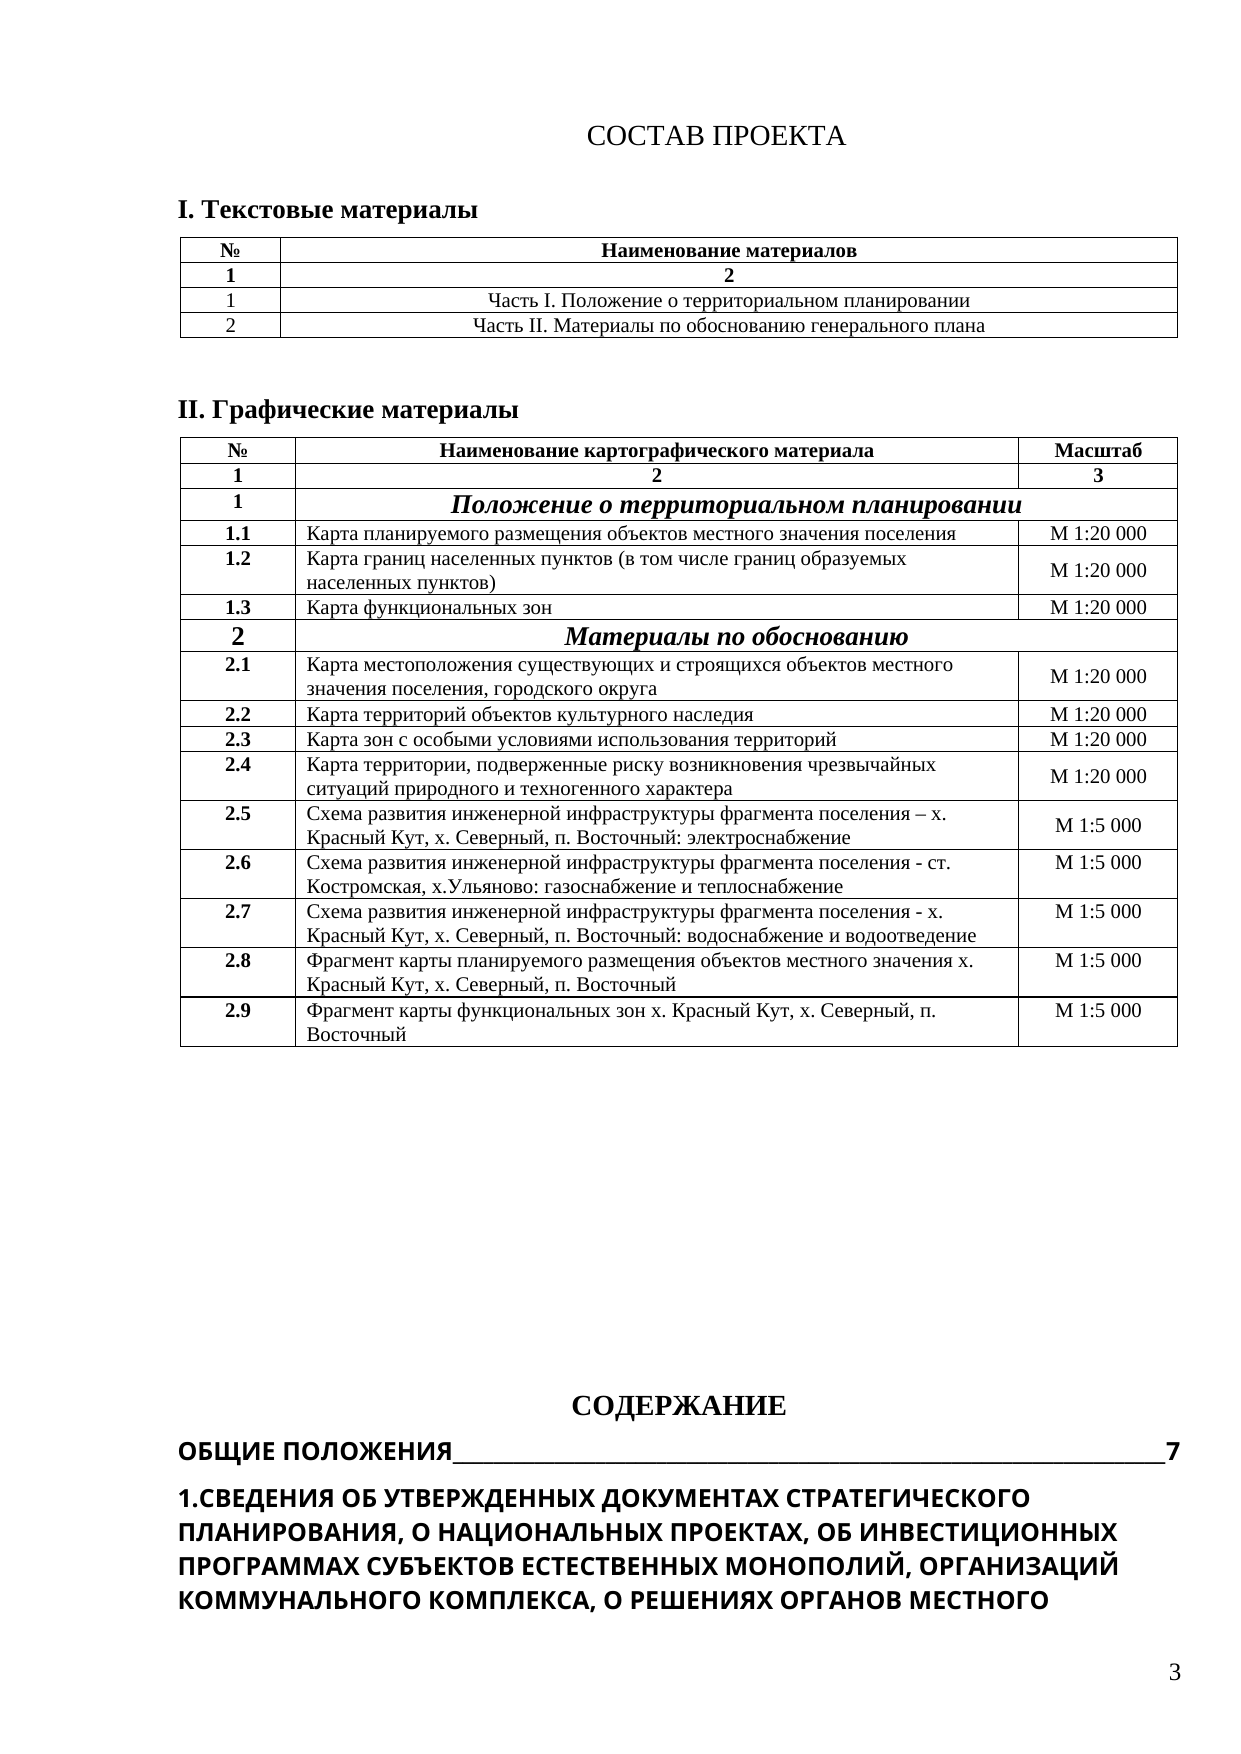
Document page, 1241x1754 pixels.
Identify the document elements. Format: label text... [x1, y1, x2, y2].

table_cell Фрагмент карты функциональных зон х. Красный Кут, х. Северный, п. Восточный [296, 998, 1018, 1046]
table_cell М 1:5 000 [1019, 899, 1177, 947]
table_cell Схема развития инженерной инфраструктуры фрагмента поселения - ст. Костромская, х.Ульяново: газоснабжение и теплоснабжение [296, 850, 1018, 898]
table_cell 1 [181, 288, 280, 312]
table_cell 1.1 [181, 521, 295, 545]
table_cell 2.9 [181, 998, 295, 1046]
subtitle СОДЕРЖАНИЕ [177, 1388, 1181, 1421]
table_header № [181, 238, 280, 262]
table_cell М 1:20 000 [1019, 727, 1177, 751]
table_cell М 1:5 000 [1019, 998, 1177, 1046]
table_cell М 1:20 000 [1019, 752, 1177, 800]
table_cell 1 [181, 489, 295, 520]
table_cell М 1:20 000 [1019, 546, 1177, 594]
text II. Графические материалы [177, 394, 1181, 425]
table_cell М 1:20 000 [1019, 652, 1177, 700]
table_cell Положение о территориальном планировании [296, 489, 1177, 520]
table_cell Материалы по обоснованию [296, 620, 1177, 651]
table_header Наименование материалов [281, 238, 1177, 262]
table_cell 3 [1019, 464, 1177, 487]
table_cell Схема развития инженерной инфраструктуры фрагмента поселения – х. Красный Кут, х. Северный, п. Восточный: электроснабжение [296, 801, 1018, 849]
table_header Наименование картографического материала [296, 438, 1018, 462]
table_cell Часть II. Материалы по обоснованию генерального плана [281, 313, 1177, 337]
table_cell Часть I. Положение о территориальном планировании [281, 288, 1177, 312]
table_cell 2.3 [181, 727, 295, 751]
table_cell М 1:5 000 [1019, 850, 1177, 898]
text I. Текстовые материалы [177, 193, 1181, 224]
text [177, 1481, 1181, 1617]
table_cell Карта планируемого размещения объектов местного значения поселения [296, 521, 1018, 545]
table_cell Фрагмент карты планируемого размещения объектов местного значения х. Красный Кут, х. Северный, п. Восточный [296, 948, 1018, 996]
table_cell 2.1 [181, 652, 295, 700]
table_cell 2 [181, 313, 280, 337]
table_cell Карта территории, подверженные риску возникновения чрезвычайных ситуаций природного и техногенного характера [296, 752, 1018, 800]
table_cell Карта функциональных зон [296, 595, 1018, 619]
text Общие положения 7 [177, 1434, 1181, 1468]
table_cell Карта границ населенных пунктов (в том числе границ образуемых населенных пунктов) [296, 546, 1018, 594]
table_cell 1.3 [181, 595, 295, 619]
table_cell 1 [181, 464, 295, 487]
table_cell 1 [181, 263, 280, 287]
table_cell Схема развития инженерной инфраструктуры фрагмента поселения - х. Красный Кут, х. Северный, п. Восточный: водоснабжение и водоотведение [296, 899, 1018, 947]
table_cell М 1:5 000 [1019, 948, 1177, 996]
table_cell Карта местоположения существующих и строящихся объектов местного значения поселения, городского округа [296, 652, 1018, 700]
table_cell Карта зон с особыми условиями использования территорий [296, 727, 1018, 751]
table_cell 2.6 [181, 850, 295, 898]
table_cell 1.2 [181, 546, 295, 594]
table_cell 2 [281, 263, 1177, 287]
table_cell 2 [181, 620, 295, 651]
table_cell 2.5 [181, 801, 295, 849]
table_cell 2.8 [181, 948, 295, 996]
table_cell 2.2 [181, 701, 295, 726]
table_header Масштаб [1019, 438, 1177, 462]
table_cell М 1:20 000 [1019, 701, 1177, 726]
table_cell Карта территорий объектов культурного наследия [296, 701, 1018, 726]
table_cell М 1:5 000 [1019, 801, 1177, 849]
table_header № [181, 438, 295, 462]
table_cell 2.7 [181, 899, 295, 947]
table_cell М 1:20 000 [1019, 595, 1177, 619]
table_cell 2 [296, 464, 1018, 487]
list СОСТАВ ПРОЕКТА [252, 118, 1181, 152]
table_cell 2.4 [181, 752, 295, 800]
table_cell М 1:20 000 [1019, 521, 1177, 545]
